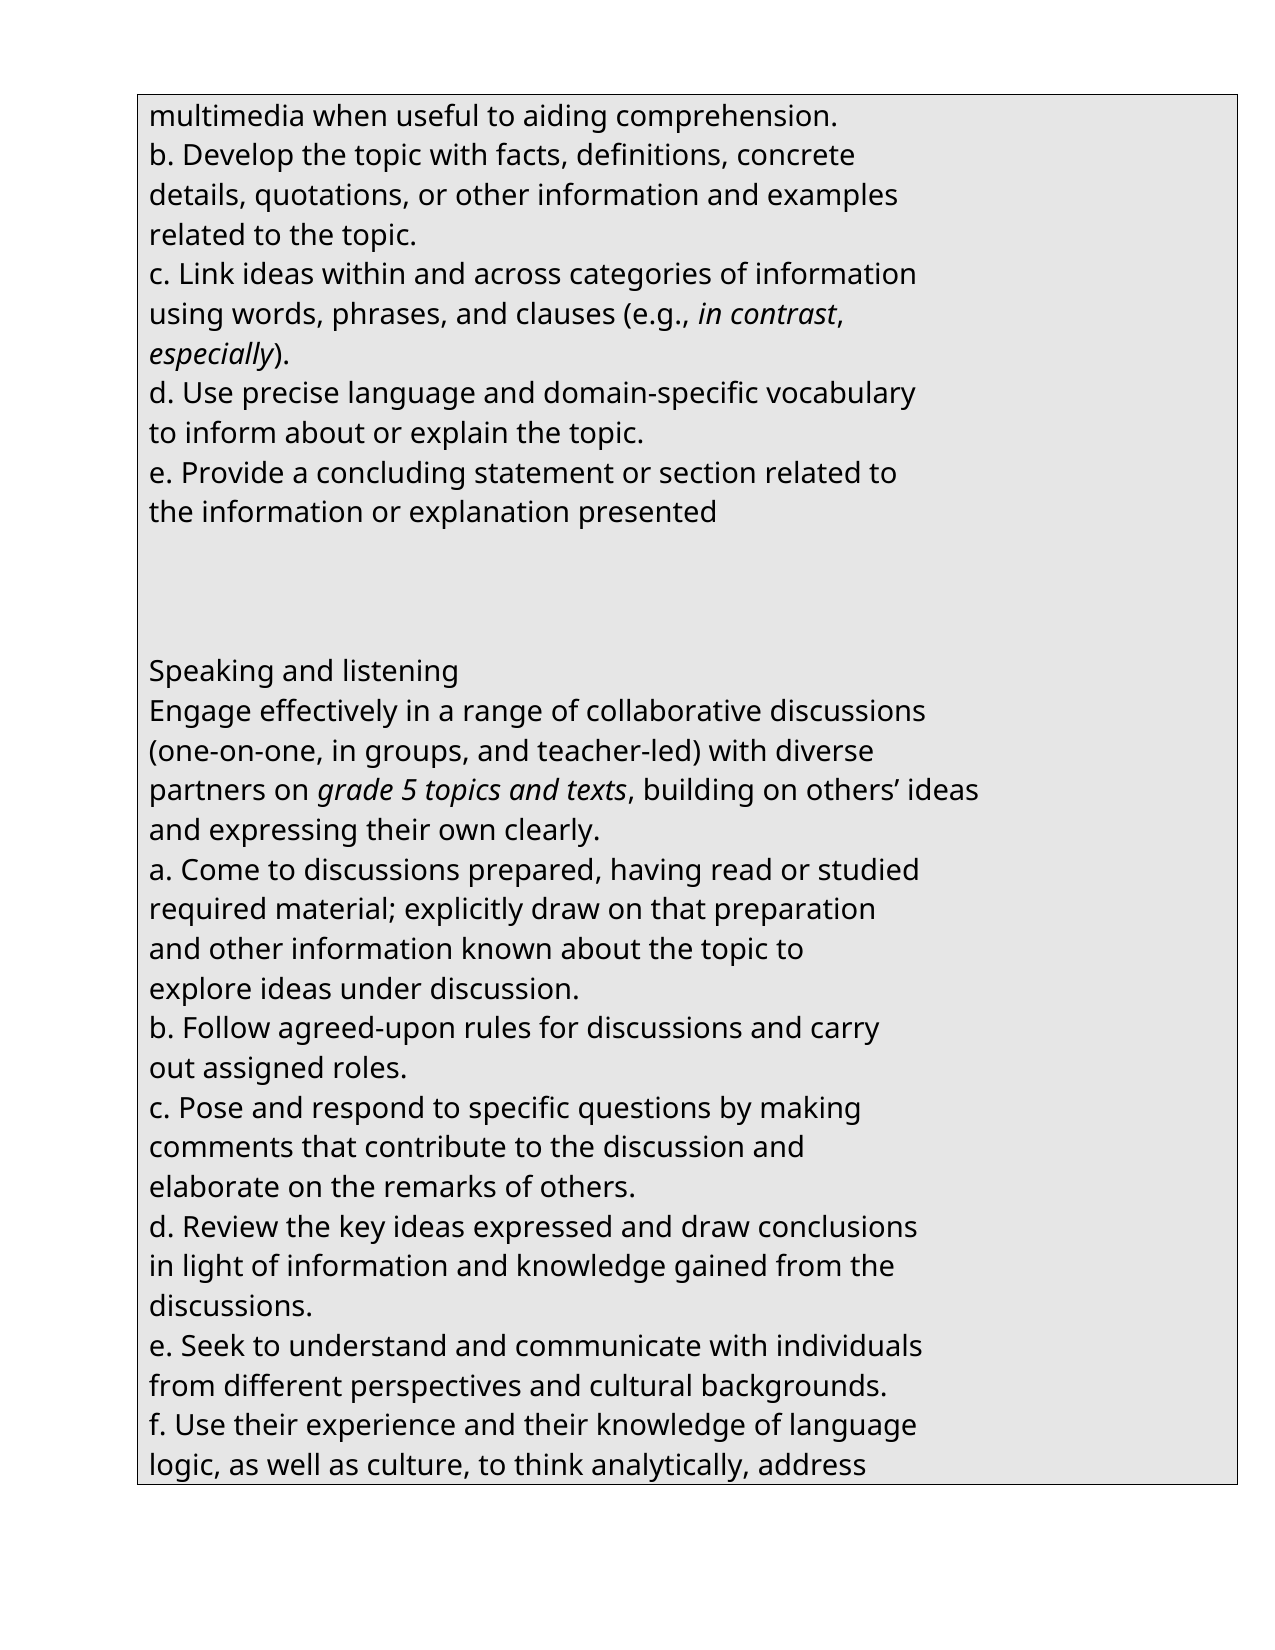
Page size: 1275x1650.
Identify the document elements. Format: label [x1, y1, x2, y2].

table_header [138, 95, 1237, 1484]
